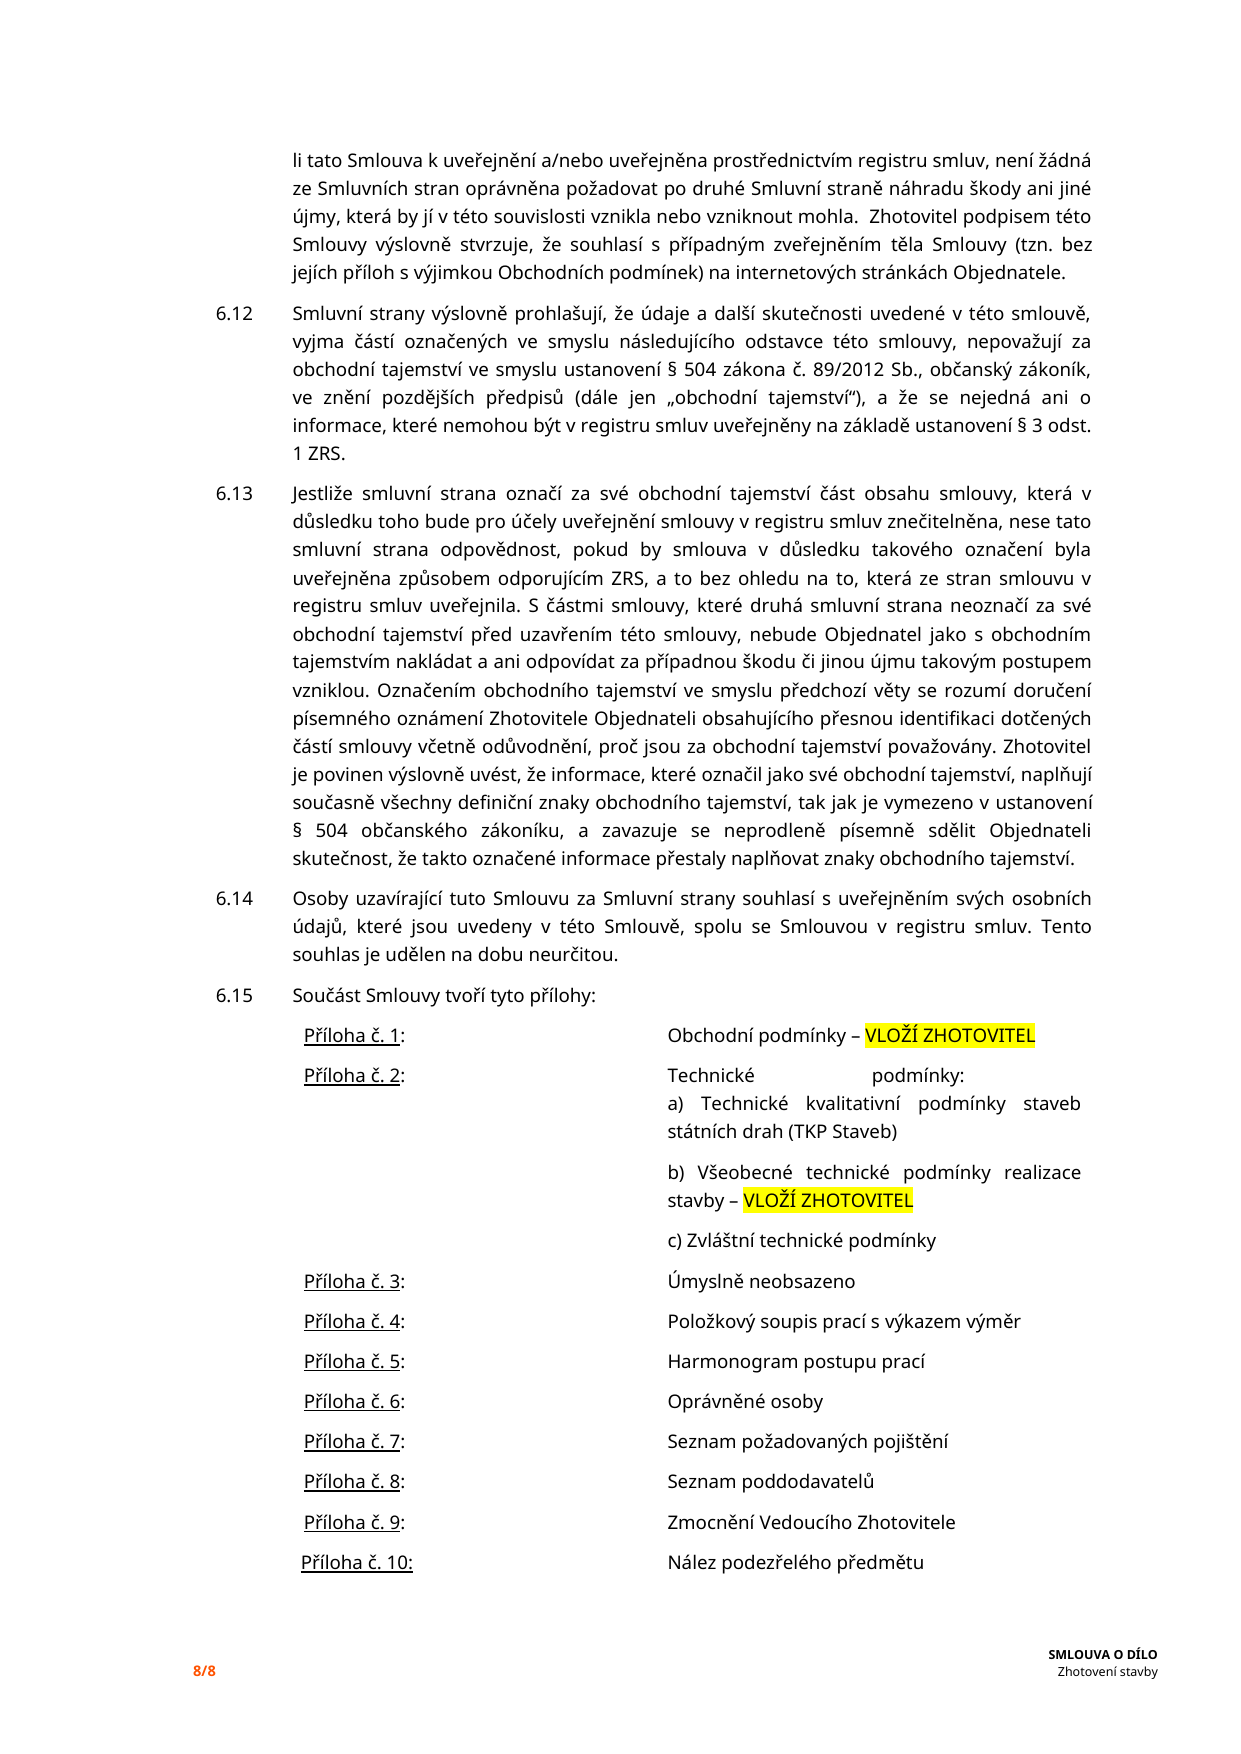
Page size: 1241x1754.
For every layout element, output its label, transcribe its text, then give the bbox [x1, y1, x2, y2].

table_cell Položkový soupis prací s výkazem výměr [579, 1308, 1093, 1348]
table_cell Technické podmínky: a) Technické kvalitativní podmínky staveb státních drah (TKP Staveb) b) Všeobecné technické podmínky realizace stavby – VLOŽÍ ZHOTOVITEL c) Zvláštní technické podmínky [579, 1063, 1093, 1268]
table_cell Příloha č. 3: [216, 1268, 579, 1308]
text Součást Smlouvy tvoří tyto přílohy: [216, 982, 1093, 1008]
table_cell Harmonogram postupu prací [579, 1348, 1093, 1388]
table_header Obchodní podmínky – VLOŽÍ ZHOTOVITEL [579, 1023, 1093, 1063]
table_header Příloha č. 1: [216, 1023, 579, 1063]
table_cell Příloha č. 6: [216, 1388, 579, 1428]
table_cell Příloha č. 5: [216, 1348, 579, 1388]
table_cell Oprávněné osoby [579, 1388, 1093, 1428]
table_cell Příloha č. 7: [216, 1428, 579, 1468]
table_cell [216, 1469, 579, 1602]
table_cell Seznam požadovaných pojištění [579, 1428, 1093, 1468]
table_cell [579, 1469, 1093, 1602]
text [216, 147, 1093, 285]
text Jestliže smluvní strana označí za své obchodní tajemství část obsahu smlouvy, která v důsledku toho bude pro účely uveřejnění smlouvy v registru smluv znečitelněna, nese tato smluvní strana odpovědnost, pokud by smlouva v důsledku takového označení byla uveřejněna způsobem odporujícím ZRS, a to bez ohledu na to, která ze stran smlouvu v registru smluv uveřejnila. S částmi smlouvy, které druhá smluvní strana neoznačí za své obchodní tajemství před uzavřením této smlouvy, nebude Objednatel jako s obchodním tajemstvím nakládat a ani odpovídat za případnou škodu či jinou újmu takovým postupem vzniklou. Označením obchodního tajemství ve smyslu předchozí věty se rozumí doručení písemného oznámení Zhotovitele Objednateli obsahujícího přesnou identifikaci dotčených částí smlouvy včetně odůvodnění, proč jsou za obchodní tajemství považovány. Zhotovitel je povinen výslovně uvést, že informace, které označil jako své obchodní tajemství, naplňují současně všechny definiční znaky obchodního tajemství, tak jak je vymezeno v ustanovení § 504 občanského zákoníku, a zavazuje se neprodleně písemně sdělit Objednateli skutečnost, že takto označené informace přestaly naplňovat znaky obchodního tajemství. [216, 481, 1093, 871]
table_cell Úmyslně neobsazeno [579, 1268, 1093, 1308]
text Osoby uzavírající tuto Smlouvu za Smluvní strany souhlasí s uveřejněním svých osobních údajů, které jsou uvedeny v této Smlouvě, spolu se Smlouvou v registru smluv. Tento souhlas je udělen na dobu neurčitou. [216, 886, 1093, 967]
table_cell Příloha č. 4: [216, 1308, 579, 1348]
table_cell Příloha č. 2: [216, 1063, 579, 1268]
text Smluvní strany výslovně prohlašují, že údaje a další skutečnosti uvedené v této smlouvě, vyjma částí označených ve smyslu následujícího odstavce této smlouvy, nepovažují za obchodní tajemství ve smyslu ustanovení § 504 zákona č. 89/2012 Sb., občanský zákoník, ve znění pozdějších předpisů (dále jen „obchodní tajemství“), a že se nejedná ani o informace, které nemohou být v registru smluv uveřejněny na základě ustanovení § 3 odst. 1 ZRS. [216, 300, 1093, 466]
